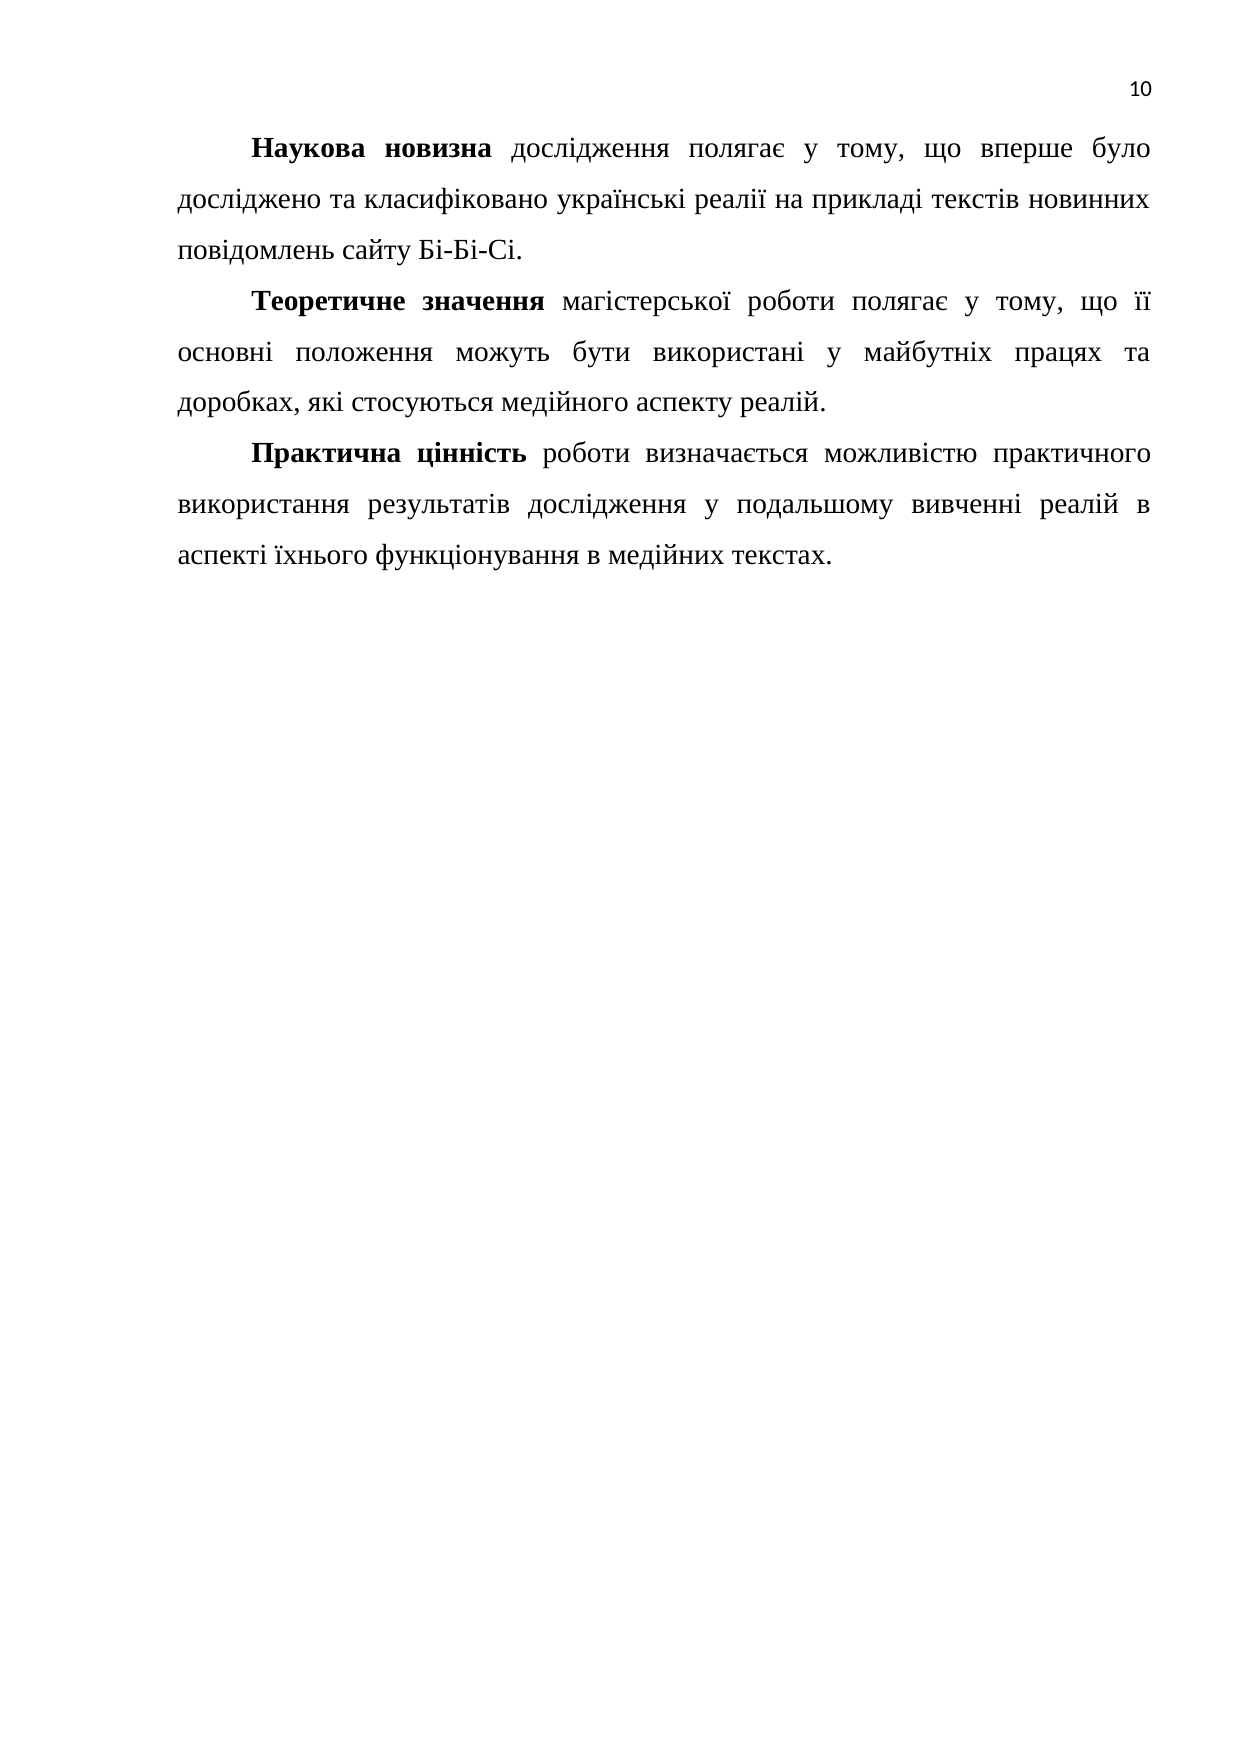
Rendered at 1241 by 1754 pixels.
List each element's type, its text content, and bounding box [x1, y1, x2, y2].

text Практична цінність роботи визначається можливістю практичного використання результатів дослідження у подальшому вивченні реалій в аспекті їхнього функціонування в медійних текстах. [177, 436, 1152, 571]
text Теоретичне значення магістерської роботи полягає у тому, що її основні положення можуть бути використані у майбутніх працях та доробках, які стосуються медійного аспекту реалій. [177, 283, 1152, 418]
text Наукова новизна дослідження полягає у тому, що вперше було досліджено та класифіковано українські реалії на прикладі текстів новинних повідомлень сайту Бі-Бі-Сі. [177, 130, 1152, 265]
